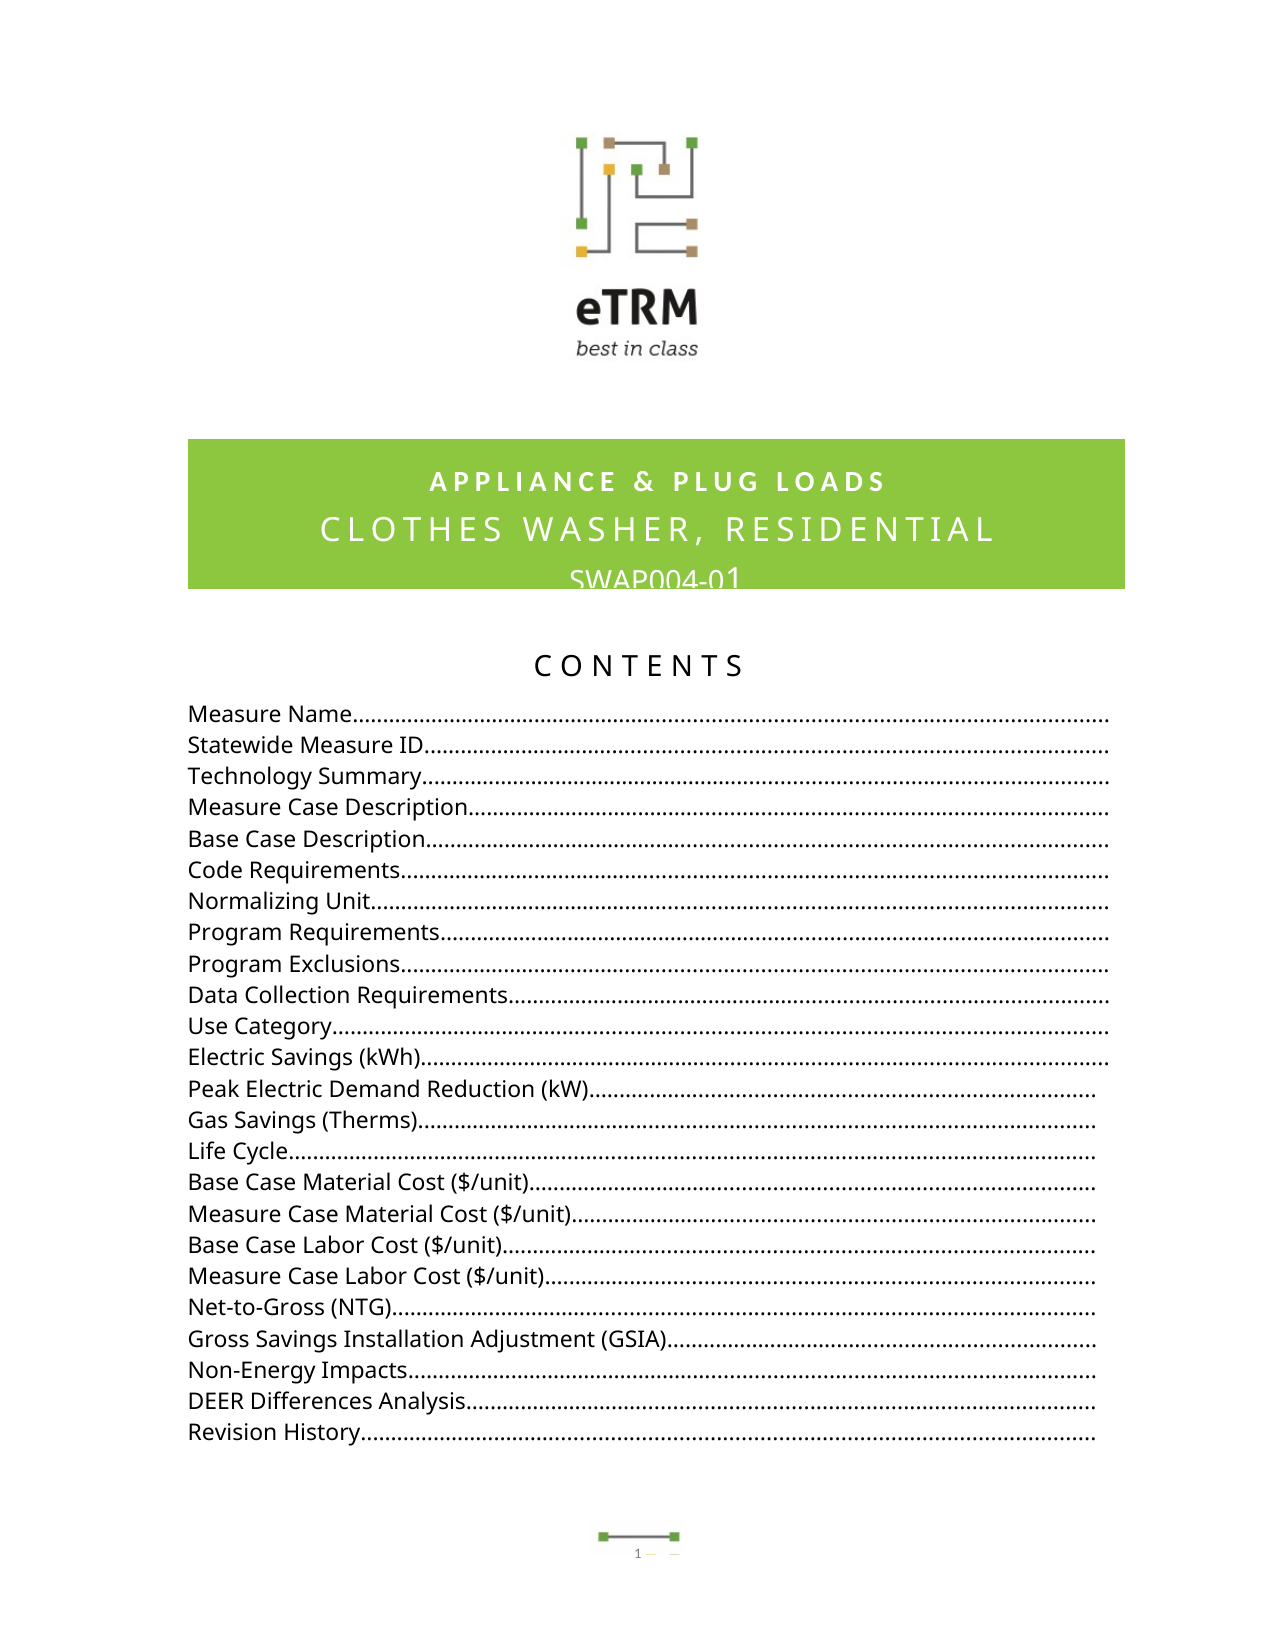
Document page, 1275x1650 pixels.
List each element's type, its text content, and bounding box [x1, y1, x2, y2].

text Life Cycle 16 [187, 1135, 1087, 1166]
text Technology Summary 2 [187, 760, 1087, 791]
picture [560, 131, 715, 362]
text Non-Energy Impacts 21 [187, 1354, 1087, 1385]
table_header APPLIANCE & PLUG LOADs CLOTHES washer, Residential SWAP004-01 [188, 439, 1125, 589]
text DEER Differences Analysis 22 [187, 1385, 1087, 1416]
text Gas Savings (Therms) 14 [187, 1104, 1087, 1135]
text Peak Electric Demand Reduction (kW) 13 [187, 1072, 1087, 1104]
text Use Category 6 [187, 1010, 1087, 1041]
text Data Collection Requirements 6 [187, 979, 1087, 1010]
text Statewide Measure ID 2 [187, 729, 1087, 760]
text Normalizing Unit 4 [187, 885, 1087, 916]
text Base Case Labor Cost ($/unit) 20 [187, 1229, 1087, 1260]
text Base Case Material Cost ($/unit) 17 [187, 1166, 1087, 1197]
text Net-to-Gross (NTG) 20 [187, 1291, 1087, 1322]
text CONTENTS [150, 645, 1125, 685]
text Program Requirements 4 [187, 916, 1087, 947]
text Program Exclusions 6 [187, 947, 1087, 979]
text Revision History 23 [187, 1416, 1087, 1447]
text Measure Case Material Cost ($/unit) 18 [187, 1197, 1087, 1229]
text Code Requirements 3 [187, 854, 1087, 885]
text Base Case Description 3 [187, 822, 1087, 854]
text Measure Case Labor Cost ($/unit) 20 [187, 1260, 1087, 1291]
text Electric Savings (kWh) 7 [187, 1041, 1087, 1072]
text Measure Name 2 [187, 697, 1087, 729]
text Gross Savings Installation Adjustment (GSIA) 21 [187, 1322, 1087, 1354]
picture [589, 1520, 684, 1555]
text Measure Case Description 2 [187, 791, 1087, 822]
